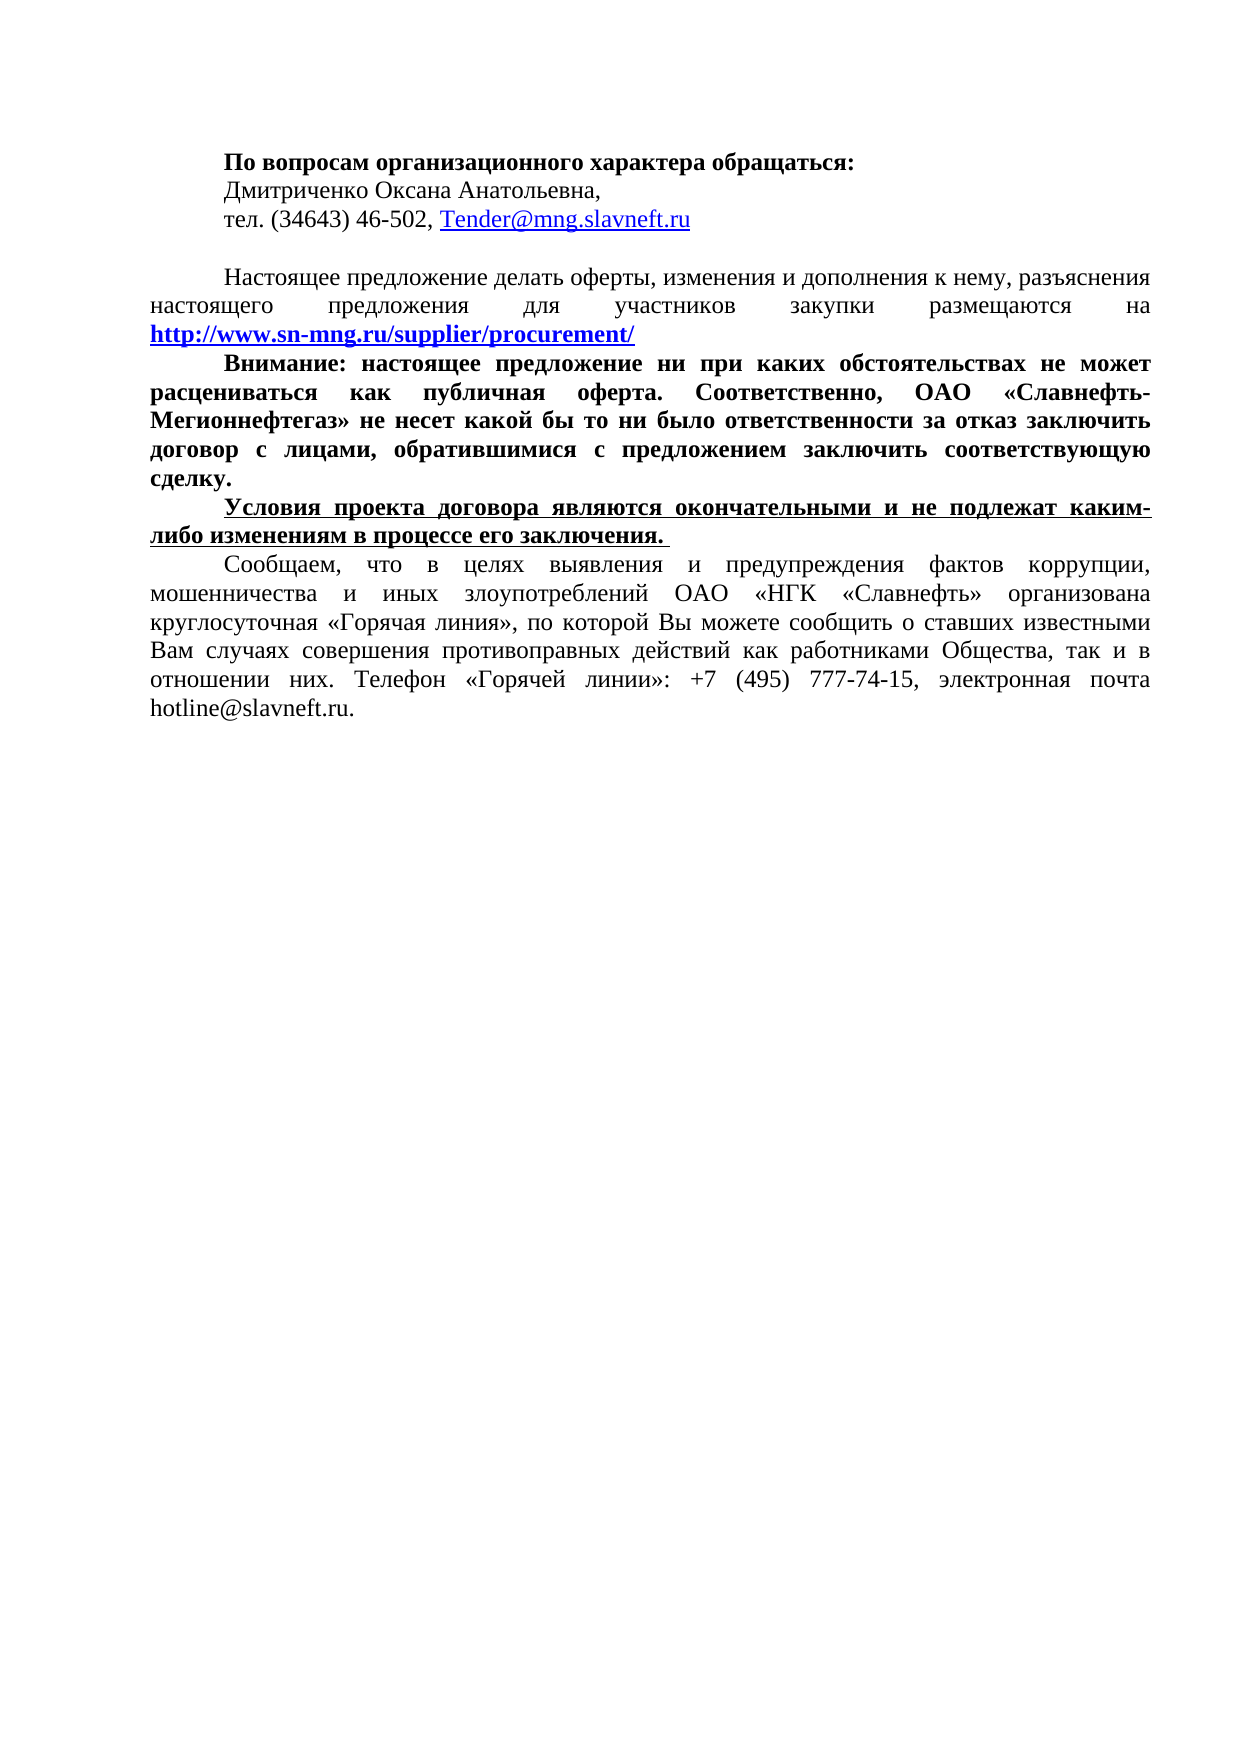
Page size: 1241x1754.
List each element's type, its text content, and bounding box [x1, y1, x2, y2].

text По вопросам организационного характера обращаться: [150, 147, 1152, 176]
text Дмитриченко Оксана Анатольевна, [150, 176, 1152, 204]
text Внимание: настоящее предложение ни при каких обстоятельствах не может расцениваться как публичная оферта. Соответственно, ОАО «Славнефть-Мегионнефтегаз» не несет какой бы то ни было ответственности за отказ заключить договор с лицами, обратившимися с предложением заключить соответствующую сделку. [150, 348, 1152, 492]
text Условия проекта договора являются окончательными и не подлежат каким-либо изменениям в процессе его заключения. [150, 492, 1152, 549]
text Настоящее предложение делать оферты, изменения и дополнения к нему, разъяснения настоящего предложения для участников закупки размещаются на http://www.sn-mng.ru/supplier/procurement/ [150, 262, 1152, 348]
text Сообщаем, что в целях выявления и предупреждения фактов коррупции, мошенничества и иных злоупотреблений ОАО «НГК «Славнефть» организована круглосуточная «Горячая линия», по которой Вы можете сообщить о ставших известными Вам случаях совершения противоправных действий как работниками Общества, так и в отношении них. Телефон «Горячей линии»: +7 (495) 777-74-15, электронная почта hotline@slavneft.ru. [150, 549, 1152, 722]
text тел. (34643) 46-502, Tender@mng.slavneft.ru [150, 204, 1152, 233]
